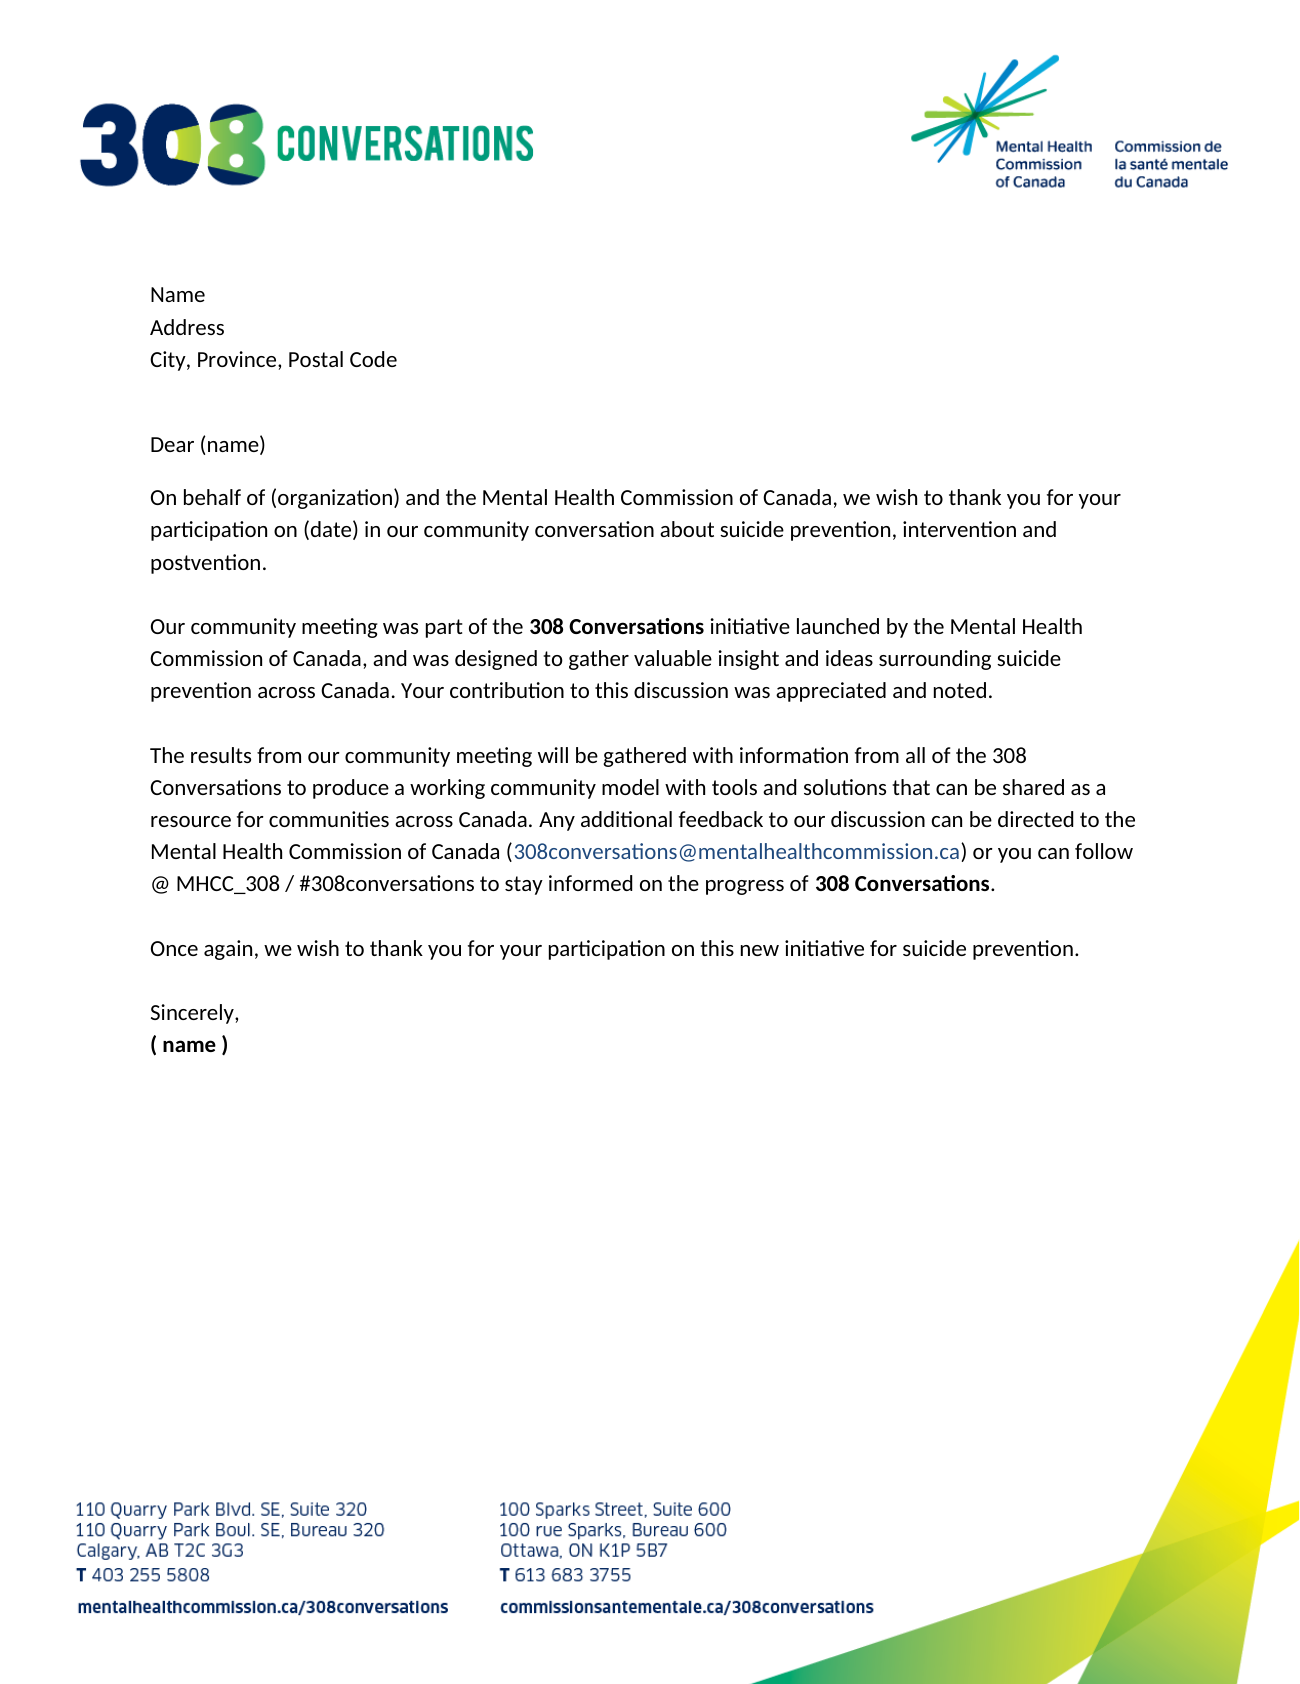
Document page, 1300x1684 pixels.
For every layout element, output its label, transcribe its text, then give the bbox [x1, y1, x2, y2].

text Dear (name) [150, 430, 1149, 458]
text On behalf of (organization) and the Mental Health Commission of Canada, we wish to thank you for your participation on (date) in our community conversation about suicide prevention, intervention and postvention. [150, 483, 1149, 576]
text The results from our community meeting will be gathered with information from all of the 308 Conversations to produce a working community model with tools and solutions that can be shared as a resource for communities across Canada. Any additional feedback to our discussion can be directed to the Mental Health Commission of Canada (308conversations@mentalhealthcommission.ca) or you can follow @ MHCC_308 / #308conversations to stay informed on the progress of 308 Conversations. [150, 741, 1149, 897]
text ( name ) [150, 1030, 1149, 1058]
text Once again, we wish to thank you for your participation on this new initiative for suicide prevention. [150, 934, 1149, 962]
text Sincerely, [150, 998, 1149, 1026]
picture [1, 0, 1300, 1684]
text City, Province, Postal Code [150, 345, 1149, 373]
text Name [150, 281, 1149, 309]
text Address [150, 313, 1149, 341]
text Our community meeting was part of the 308 Conversations initiative launched by the Mental Health Commission of Canada, and was designed to gather valuable insight and ideas surrounding suicide prevention across Canada. Your contribution to this discussion was appreciated and noted. [150, 612, 1149, 704]
